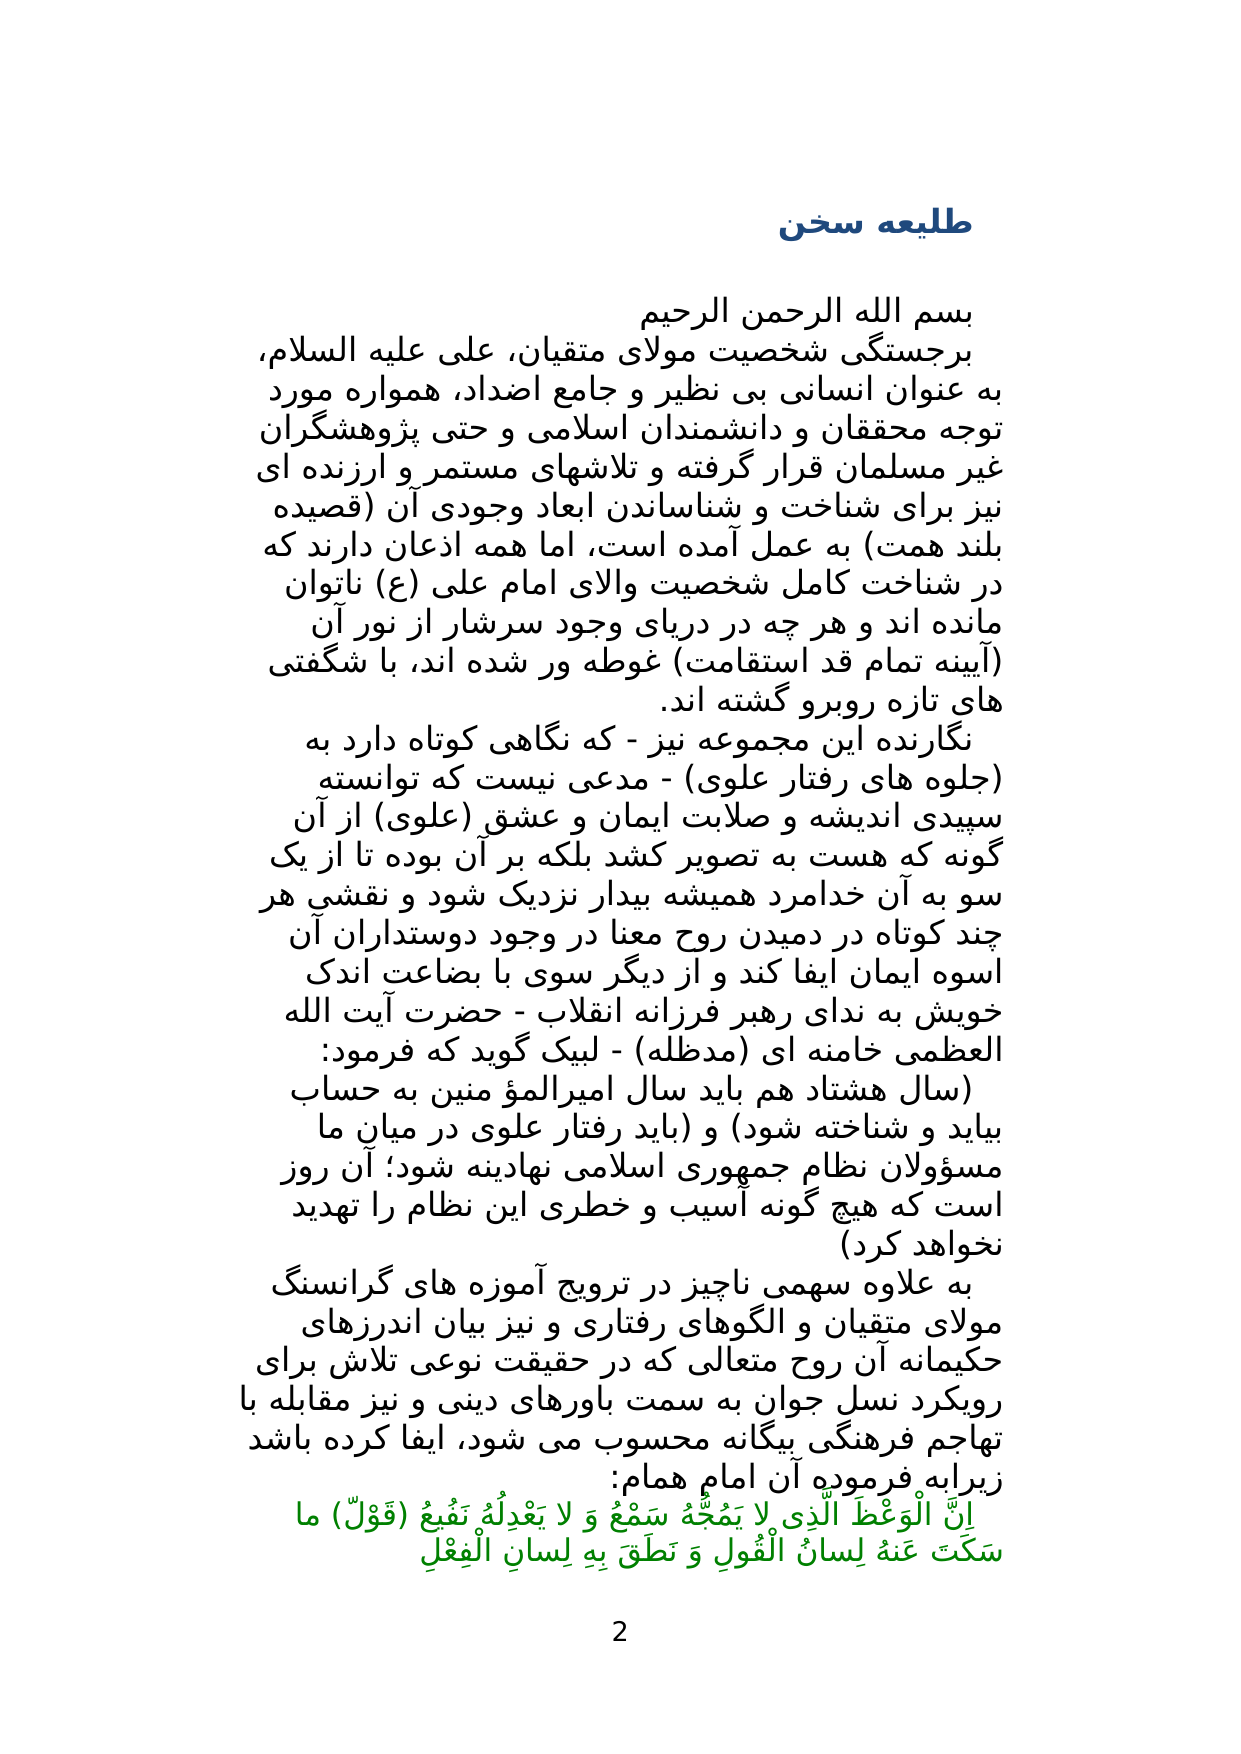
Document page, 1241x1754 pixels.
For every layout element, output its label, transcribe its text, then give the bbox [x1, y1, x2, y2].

text بسم الله الرحمن الرحیم [236, 292, 1004, 331]
subtitle طلیعه سخن [236, 202, 1004, 241]
text اِنَّ الْوَعْظَ الَّذِی لا یَمُجُّهُ سَمْعُ وَ لا یَعْدِلُهُ نَفُیعُ (قَوْلّ) ما سَکَتَ عَنهُ لِسانُ الْقُولِ وَ نَطَقَ بِهِ لِسانِ الْفِعْلِ [236, 1496, 1004, 1569]
text به علاوه سهمی ناچیز در ترویج آموزه های گرانسنگ مولای متقیان و الگوهای رفتاری و نیز بیان اندرزهای حکیمانه آن روح متعالی که در حقیقت نوعی تلاش برای رویکرد نسل جوان به سمت باورهای دینی و نیز مقابله با تهاجم فرهنگی بیگانه محسوب می شود، ایفا کرده باشد زیرابه فرموده آن امام همام: [236, 1263, 1004, 1496]
text (سال هشتاد هم باید سال امیرالمؤ منین به حساب بیاید و شناخته شود) و (باید رفتار علوی در میان ما مسؤولان نظام جمهوری اسلامی نهادینه شود؛ آن روز است که هیچ گونه آسیب و خطری این نظام را تهدید نخواهد کرد) [236, 1069, 1004, 1263]
text نگارنده این مجموعه نیز - که نگاهی کوتاه دارد به (جلوه های رفتار علوی) - مدعی نیست که توانسته سپیدی اندیشه و صلابت ایمان و عشق (علوی) از آن گونه که هست به تصویر کشد بلکه بر آن بوده تا از یک سو به آن خدامرد همیشه بیدار نزدیک شود و نقشی هر چند کوتاه در دمیدن روح معنا در وجود دوستداران آن اسوه ایمان ایفا کند و از دیگر سوی با بضاعت اندک خویش به ندای رهبر فرزانه انقلاب - حضرت آیت الله العظمی خامنه ای (مدظله) - لبیک گوید که فرمود: [236, 719, 1004, 1069]
text برجستگی شخصیت مولای متقیان، علی علیه السلام، به عنوان انسانی بی نظیر و جامع اضداد، همواره مورد توجه محققان و دانشمندان اسلامی و حتی پژوهشگران غیر مسلمان قرار گرفته و تلاشهای مستمر و ارزنده ای نیز برای شناخت و شناساندن ابعاد وجودی آن (قصیده بلند همت) به عمل آمده است، اما همه اذعان دارند که در شناخت کامل شخصیت والای امام علی (ع) ناتوان مانده اند و هر چه در دریای وجود سرشار از نور آن (آیینه تمام قد استقامت) غوطه ور شده اند، با شگفتی های تازه روبرو گشته اند. [236, 331, 1004, 719]
